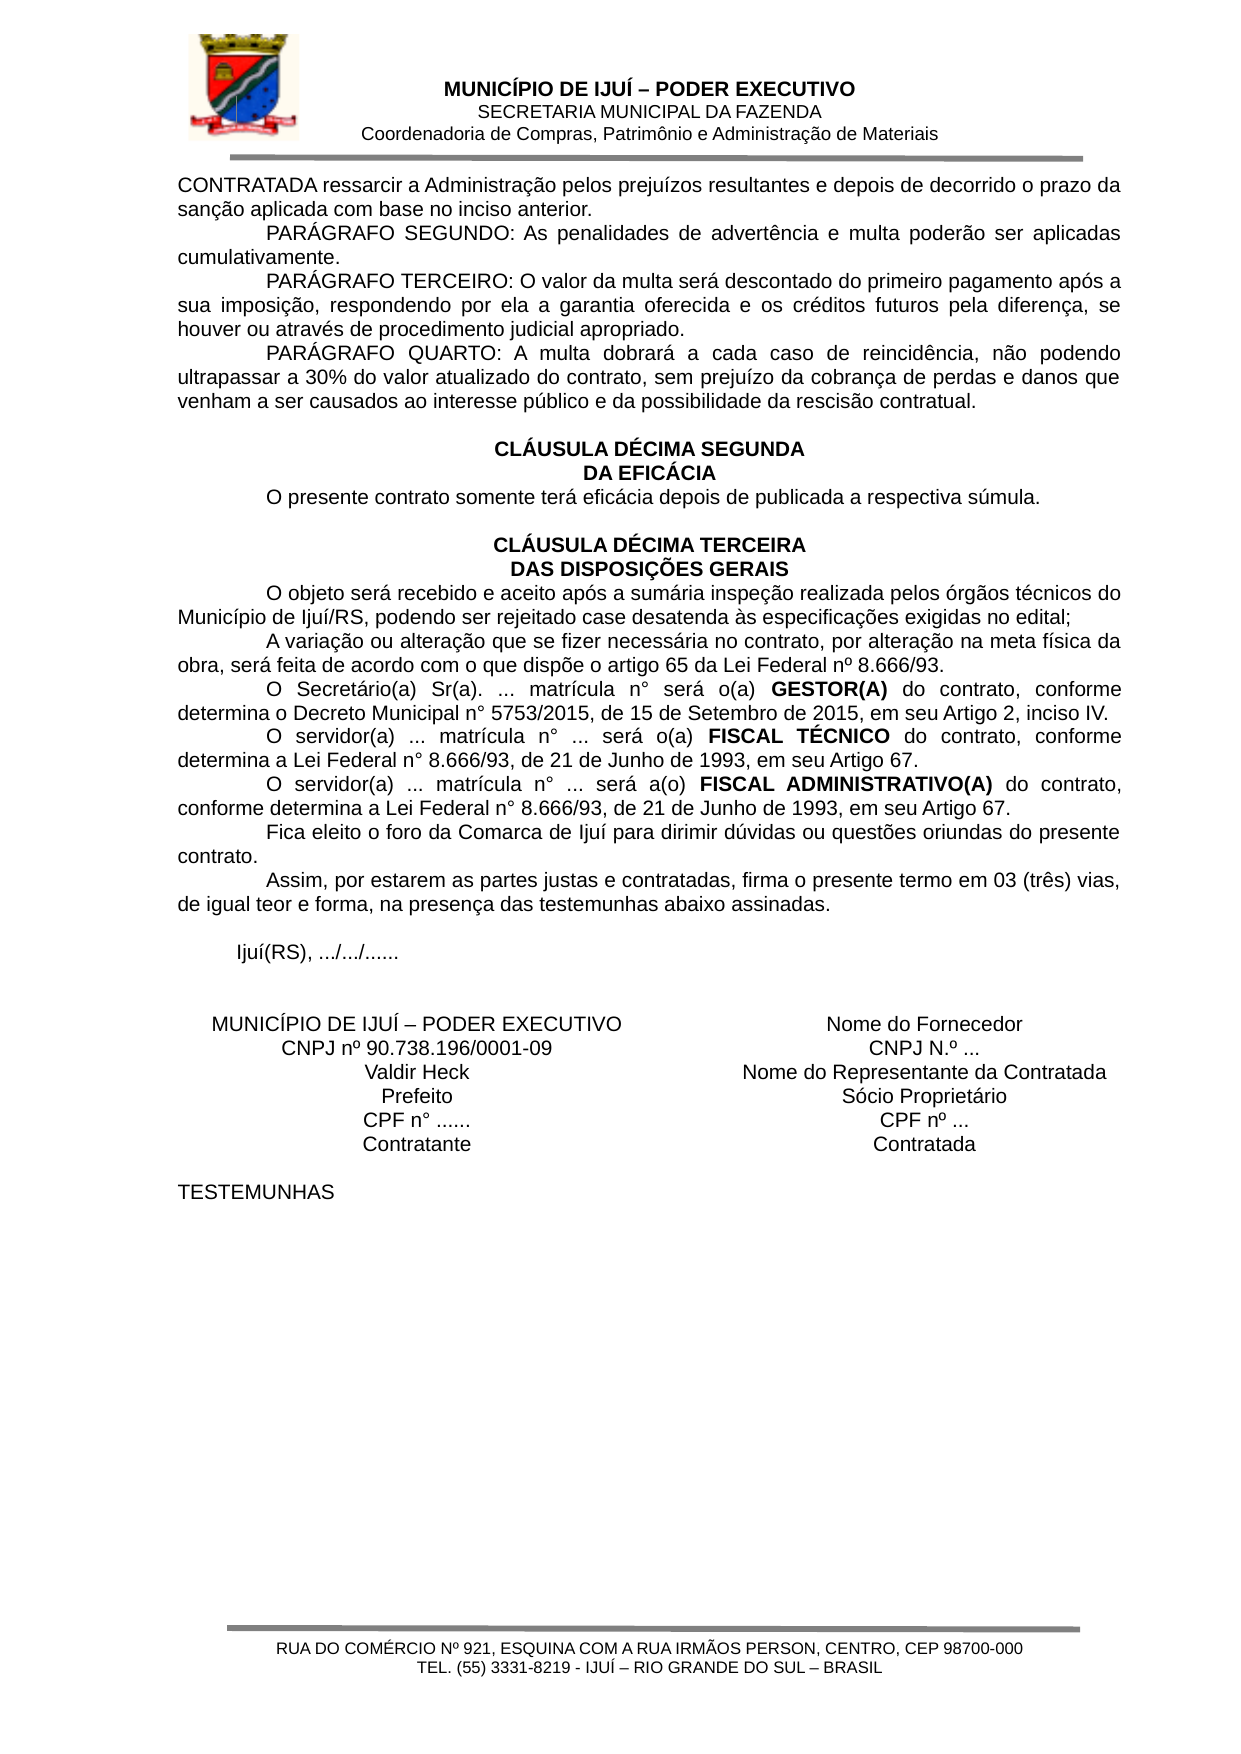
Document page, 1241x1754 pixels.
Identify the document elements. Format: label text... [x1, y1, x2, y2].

text CLÁUSULA DÉCIMA TERCEIRA [177, 533, 1122, 557]
text A variação ou alteração que se fizer necessária no contrato, por alteração na meta física da obra, será feita de acordo com o que dispõe o artigo 65 da Lei Federal nº 8.666/93. [177, 628, 1122, 676]
text Assim, por estarem as partes justas e contratadas, firma o presente termo em 03 (três) vias, de igual teor e forma, na presença das testemunhas abaixo assinadas. [177, 868, 1122, 916]
text TESTEMUNHAS [177, 1179, 1122, 1203]
table_header Nome do Fornecedor CNPJ N.º ... Nome do Representante da Contratada Sócio Proprietário CPF nº ... Contratada [668, 1012, 1181, 1156]
text O servidor(a) ... matrícula n° ... será a(o) FISCAL ADMINISTRATIVO(A) do contrato, conforme determina a Lei Federal n° 8.666/93, de 21 de Junho de 1993, em seu Artigo 67. [177, 772, 1122, 820]
text DA EFICÁCIA [177, 461, 1122, 485]
text Ijuí(RS), .../.../...... [177, 940, 1122, 964]
text CLÁUSULA DÉCIMA SEGUNDA [177, 437, 1122, 461]
text DAS DISPOSIÇÕES GERAIS [177, 557, 1122, 581]
table_header MUNICÍPIO DE IJUÍ – PODER EXECUTIVO CNPJ nº 90.738.196/0001-09 Valdir Heck Prefeito CPF n° ...... Contratante [166, 1012, 668, 1156]
text PARÁGRAFO QUARTO: A multa dobrará a cada caso de reincidência, não podendo ultrapassar a 30% do valor atualizado do contrato, sem prejuízo da cobrança de perdas e danos que venham a ser causados ao interesse público e da possibilidade da rescisão contratual. [177, 341, 1122, 413]
text O servidor(a) ... matrícula n° ... será o(a) FISCAL TÉCNICO do contrato, conforme determina a Lei Federal n° 8.666/93, de 21 de Junho de 1993, em seu Artigo 67. [177, 724, 1122, 772]
text O Secretário(a) Sr(a). ... matrícula n° será o(a) GESTOR(A) do contrato, conforme determina o Decreto Municipal n° 5753/2015, de 15 de Setembro de 2015, em seu Artigo 2, inciso IV. [177, 676, 1122, 724]
picture [187, 34, 300, 143]
text PARÁGRAFO SEGUNDO: As penalidades de advertência e multa poderão ser aplicadas cumulativamente. [177, 221, 1122, 269]
text O objeto será recebido e aceito após a sumária inspeção realizada pelos órgãos técnicos do Município de Ijuí/RS, podendo ser rejeitado case desatenda às especificações exigidas no edital; [177, 581, 1122, 628]
text O presente contrato somente terá eficácia depois de publicada a respectiva súmula. [177, 485, 1122, 509]
text PARÁGRAFO TERCEIRO: O valor da multa será descontado do primeiro pagamento após a sua imposição, respondendo por ela a garantia oferecida e os créditos futuros pela diferença, se houver ou através de procedimento judicial apropriado. [177, 269, 1122, 341]
text Fica eleito o foro da Comarca de Ijuí para dirimir dúvidas ou questões oriundas do presente contrato. [177, 820, 1122, 868]
